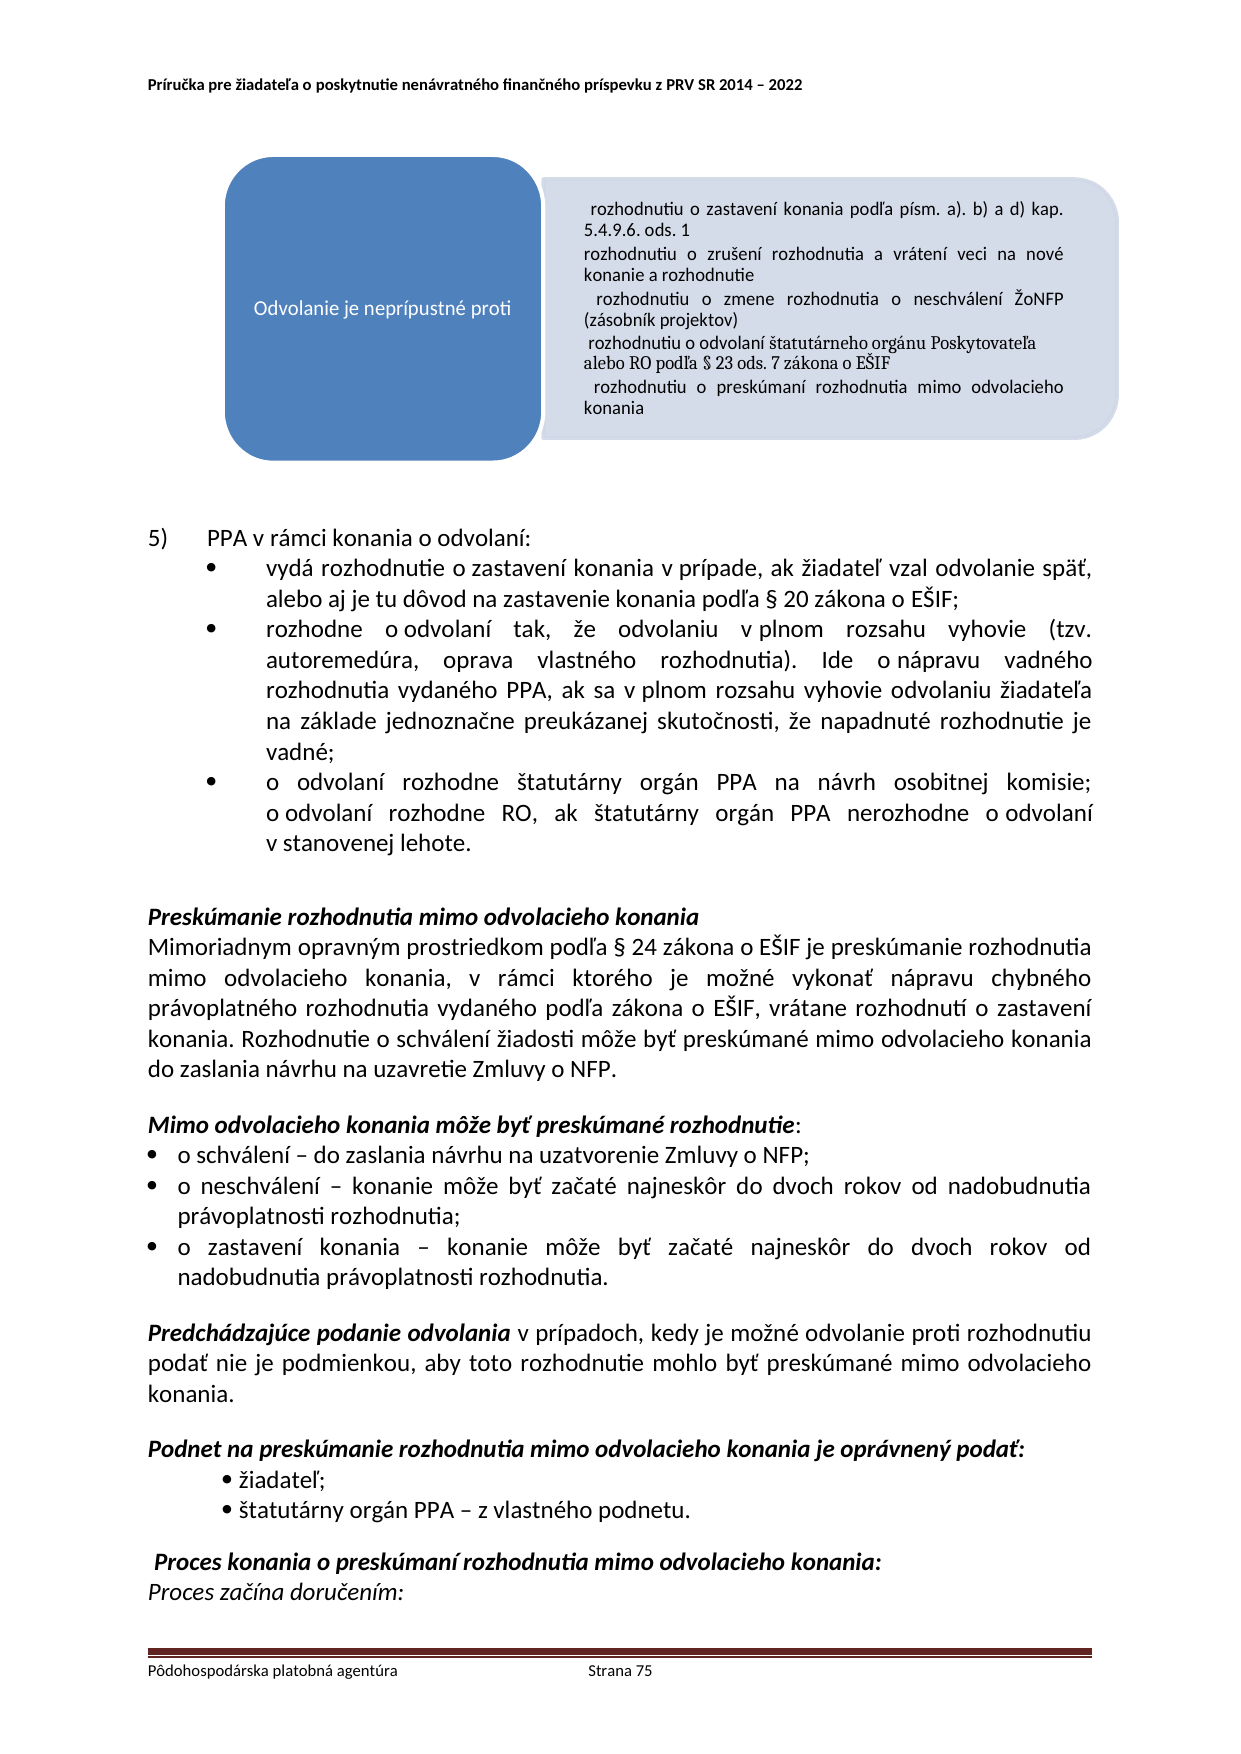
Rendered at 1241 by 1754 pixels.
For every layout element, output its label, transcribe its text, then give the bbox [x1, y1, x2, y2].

text Podnet na preskúmanie rozhodnutia mimo odvolacieho konania je oprávnený podať: [148, 1434, 1092, 1464]
text Preskúmanie rozhodnutia mimo odvolacieho konania [148, 901, 1092, 931]
text Mimo odvolacieho konania môže byť preskúmané rozhodnutie: [148, 1109, 1092, 1139]
list vydá rozhodnutie o zastavení konania v prípade, ak žiadateľ vzal odvolanie späť, alebo aj je tu dôvod na zastavenie konania podľa § 20 zákona o EŠIF; [207, 553, 1092, 614]
list rozhodne o odvolaní tak, že odvolaniu v plnom rozsahu vyhovie (tzv. autoremedúra, oprava vlastného rozhodnutia). Ide o nápravu vadného rozhodnutia vydaného PPA, ak sa v plnom rozsahu vyhovie odvolaniu žiadateľa na základe jednoznačne preukázanej skutočnosti, že napadnuté rozhodnutie je vadné; [207, 614, 1092, 766]
list o neschválení – konanie môže byť začaté najneskôr do dvoch rokov od nadobudnutia právoplatnosti rozhodnutia; [148, 1170, 1092, 1231]
list štatutárny orgán PPA – z vlastného podnetu. [223, 1495, 1092, 1525]
text Predchádzajúce podanie odvolania v prípadoch, kedy je možné odvolanie proti rozhodnutiu podať nie je podmienkou, aby toto rozhodnutie mohlo byť preskúmané mimo odvolacieho konania. [148, 1317, 1092, 1409]
list o zastavení konania – konanie môže byť začaté najneskôr do dvoch rokov od nadobudnutia právoplatnosti rozhodnutia. [148, 1231, 1092, 1292]
text Mimoriadnym opravným prostriedkom podľa § 24 zákona o EŠIF je preskúmanie rozhodnutia mimo odvolacieho konania, v rámci ktorého je možné vykonať nápravu chybného právoplatného rozhodnutia vydaného podľa zákona o EŠIF, vrátane rozhodnutí o zastavení konania. Rozhodnutie o schválení žiadosti môže byť preskúmané mimo odvolacieho konania do zaslania návrhu na uzavretie Zmluvy o NFP. [148, 931, 1092, 1084]
text Proces začína doručením: [148, 1577, 1092, 1607]
list o odvolaní rozhodne štatutárny orgán PPA na návrh osobitnej komisie; o odvolaní rozhodne RO, ak štatutárny orgán PPA nerozhodne o odvolaní v stanovenej lehote. [207, 766, 1092, 858]
text Proces konania o preskúmaní rozhodnutia mimo odvolacieho konania: [148, 1546, 1092, 1577]
list PPA v rámci konania o odvolaní: [148, 522, 1092, 553]
list o schválení – do zaslania návrhu na uzatvorenie Zmluvy o NFP; [148, 1139, 1092, 1170]
list žiadateľ; [223, 1464, 1092, 1495]
